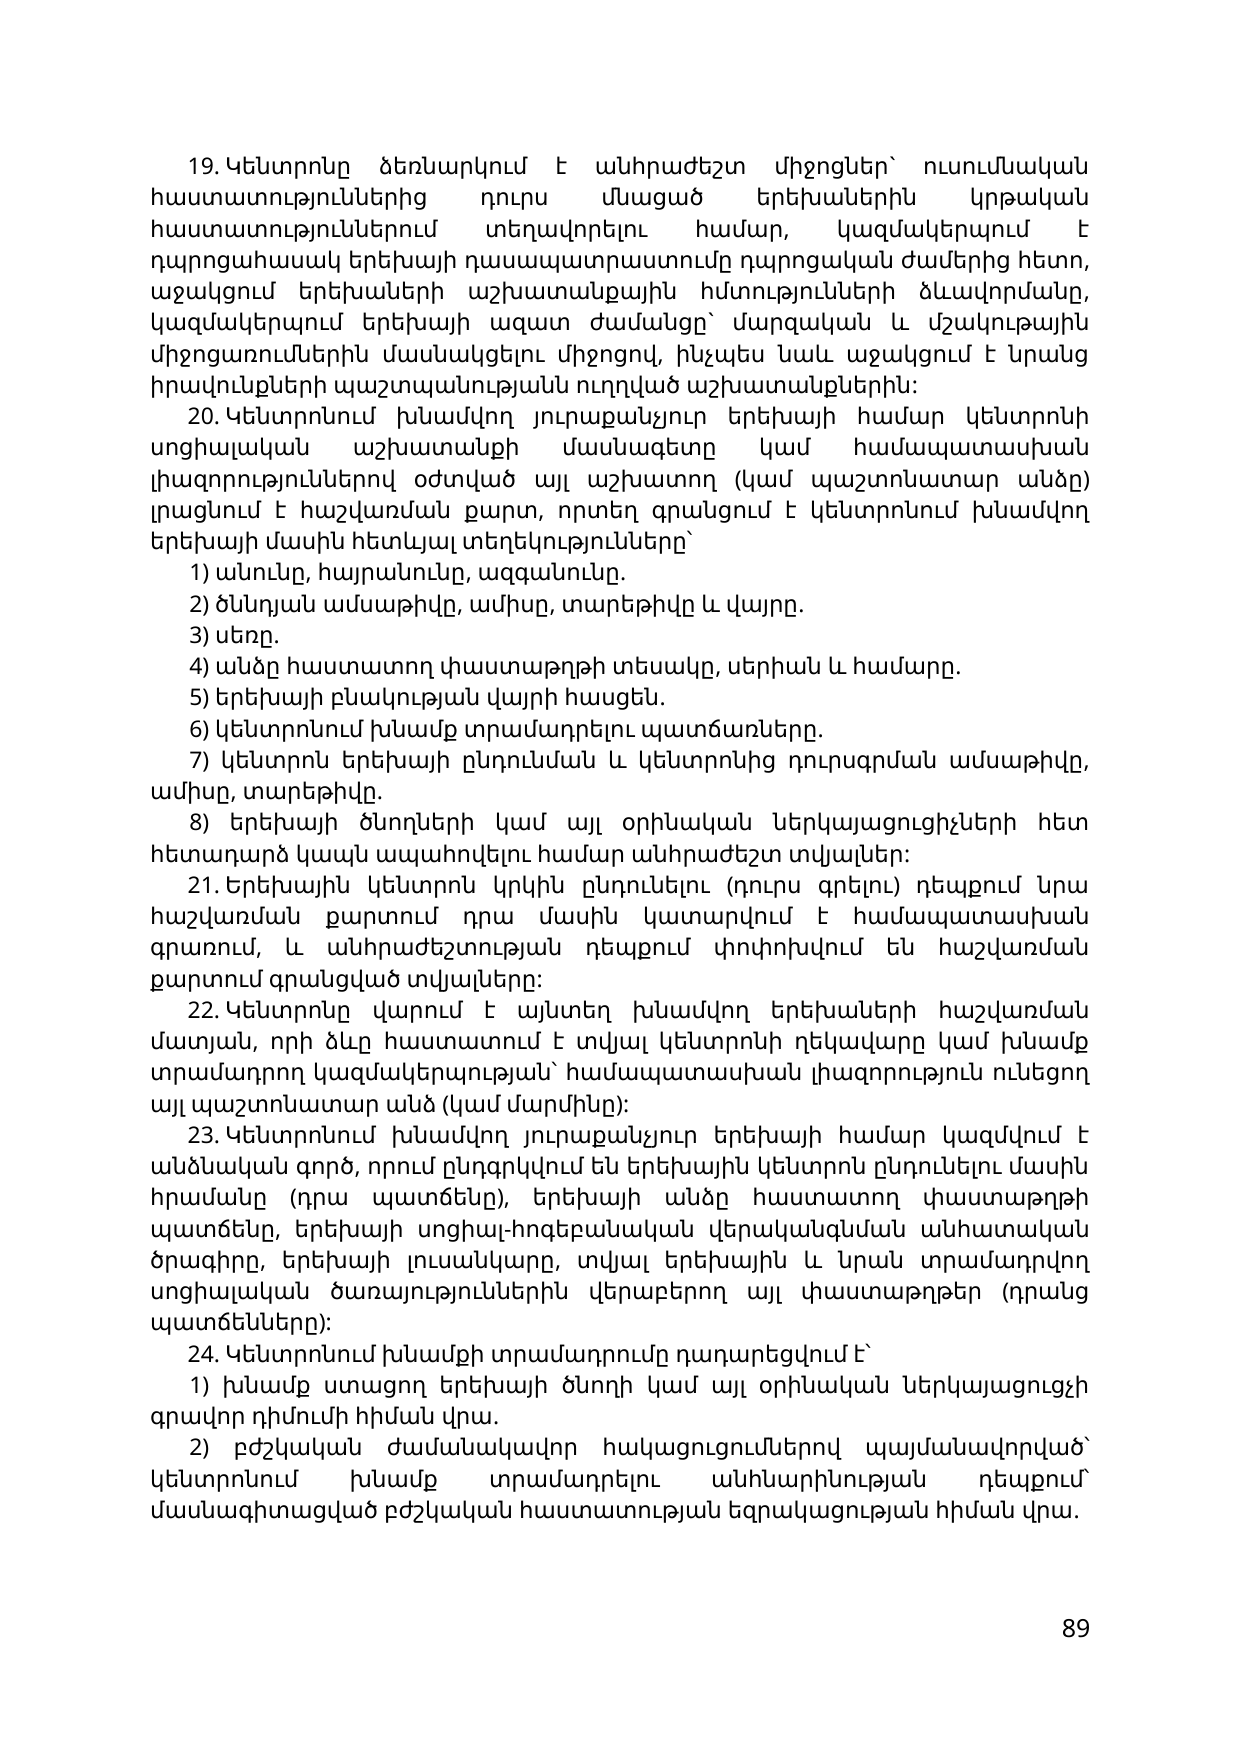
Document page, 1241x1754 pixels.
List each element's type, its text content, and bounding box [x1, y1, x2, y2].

text 5) երեխայի բնակության վայրի հասցեն. [150, 681, 1090, 712]
list Կենտրոնում խնամվող յուրաքանչյուր երեխայի համար կենտրոնի սոցիալական աշխատանքի մասնագետը կամ համապատասխան լիազորություններով օժտված այլ աշխատող (կամ պաշտոնատար անձը) լրացնում է հաշվառման քարտ, որտեղ գրանցում է կենտրոնում խնամվող երեխայի մասին հետևյալ տեղեկությունները՝ [150, 400, 1090, 556]
text 2) ծննդյան ամսաթիվը, ամիսը, տարեթիվը և վայրը. [150, 587, 1090, 619]
text 2) բժշկական ժամանակավոր հակացուցումներով պայմանավորված՝ կենտրոնում խնամք տրամադրելու անհնարինության դեպքում՝ մասնագիտացված բժշկական հաստատության եզրակացության հիման վրա. [150, 1431, 1090, 1525]
list Կենտրոնում խնամվող յուրաքանչյուր երեխայի համար կազմվում է անձնական գործ, որում ընդգրկվում են երեխային կենտրոն ընդունելու մասին հրամանը (դրա պատճենը), երեխայի անձը հաստատող փաստաթղթի պատճենը, երեխայի սոցիալ-հոգեբանական վերականգնման անհատական ծրագիրը, երեխայի լուսանկարը, տվյալ երեխային և նրան տրամադրվող սոցիալական ծառայություններին վերաբերող այլ փաստաթղթեր (դրանց պատճենները): [150, 1119, 1090, 1337]
list Կենտրոնը ձեռնարկում է անհրաժեշտ միջոցներ` ուսումնական հաստատություններից դուրս մնացած երեխաներին կրթական հաստատություններում տեղավորելու համար, կազմակերպում է դպրոցահասակ երեխայի դասապատրաստումը դպրոցական ժամերից հետո, աջակցում երեխաների աշխատանքային հմտությունների ձևավորմանը, կազմակերպում երեխայի ազատ ժամանցը` մարզական և մշակութային միջոցառումներին մասնակցելու միջոցով, ինչպես նաև աջակցում է նրանց իրավունքների պաշտպանությանն ուղղված աշխատանքներին: [150, 150, 1090, 400]
text 6) կենտրոնում խնամք տրամադրելու պատճառները. [150, 712, 1090, 744]
text 4) անձը հաստատող փաստաթղթի տեսակը, սերիան և համարը. [150, 650, 1090, 681]
text 7) կենտրոն երեխայի ընդունման և կենտրոնից դուրսգրման ամսաթիվը, ամիսը, տարեթիվը. [150, 744, 1090, 806]
text 1) խնամք ստացող երեխայի ծնողի կամ այլ օրինական ներկայացուցչի գրավոր դիմումի հիման վրա. [150, 1369, 1090, 1431]
list Կենտրոնը վարում է այնտեղ խնամվող երեխաների հաշվառման մատյան, որի ձևը հաստատում է տվյալ կենտրոնի ղեկավարը կամ խնամք տրամադրող կազմակերպության՝ համապատասխան լիազորություն ունեցող այլ պաշտոնատար անձ (կամ մարմինը): [150, 994, 1090, 1119]
text 1) անունը, հայրանունը, ազգանունը. [150, 556, 1090, 587]
list Կենտրոնում խնամքի տրամադրումը դադարեցվում է՝ [150, 1337, 1090, 1369]
text 8) երեխայի ծնողների կամ այլ օրինական ներկայացուցիչների հետ հետադարձ կապն ապահովելու համար անհրաժեշտ տվյալներ: [150, 806, 1090, 869]
text 3) սեռը. [150, 619, 1090, 650]
list Երեխային կենտրոն կրկին ընդունելու (դուրս գրելու) դեպքում նրա հաշվառման քարտում դրա մասին կատարվում է համապատասխան գրառում, և անհրաժեշտության դեպքում փոփոխվում են հաշվառման քարտում գրանցված տվյալները: [150, 869, 1090, 994]
